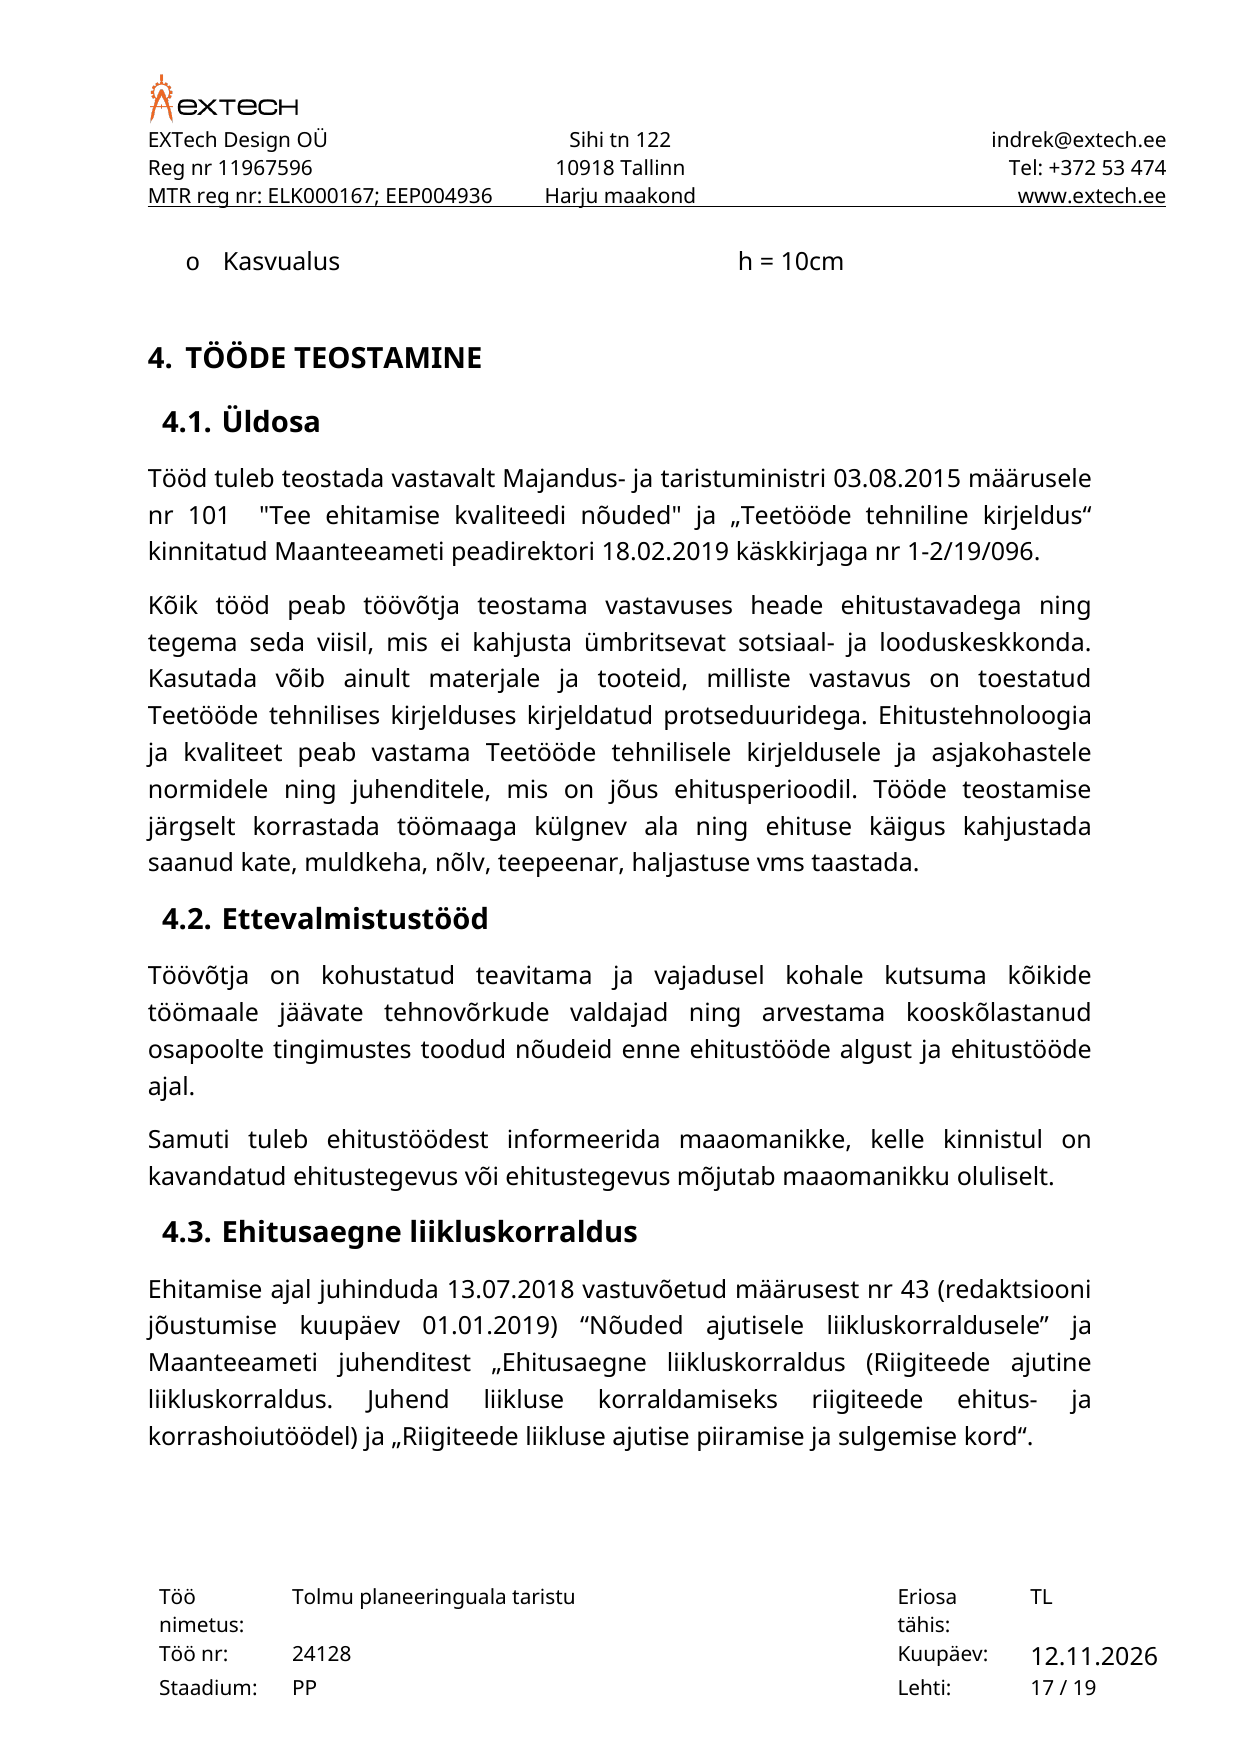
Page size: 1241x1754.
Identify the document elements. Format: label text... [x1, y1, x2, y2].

text Ehitamise ajal juhinduda 13.07.2018 vastuvõetud määrusest nr 43 (redaktsiooni jõustumise kuupäev 01.01.2019) “Nõuded ajutisele liikluskorraldusele” ja Maanteeameti juhenditest „Ehitusaegne liikluskorraldus (Riigiteede ajutine liikluskorraldus. Juhend liikluse korraldamiseks riigiteede ehitus- ja korrashoiutöödel) ja „Riigiteede liikluse ajutise piiramise ja sulgemise kord“. [148, 1271, 1093, 1452]
subtitle Ehitusaegne liikluskorraldus [162, 1212, 1093, 1251]
subtitle Ettevalmistustööd [162, 898, 1093, 938]
subtitle TÖÖDE TEOSTAMINE [148, 337, 1093, 377]
text Töövõtja on kohustatud teavitama ja vajadusel kohale kutsuma kõikide töömaale jäävate tehnovõrkude valdajad ning arvestama kooskõlastanud osapoolte tingimustes toodud nõudeid enne ehitustööde algust ja ehitustööde ajal. [148, 958, 1093, 1102]
text Kõik tööd peab töövõtja teostama vastavuses heade ehitustavadega ning tegema seda viisil, mis ei kahjusta ümbritsevat sotsiaal- ja looduskeskkonda. Kasutada võib ainult materjale ja tooteid, milliste vastavus on toestatud Teetööde tehnilises kirjelduses kirjeldatud protseduuridega. Ehitustehnoloogia ja kvaliteet peab vastama Teetööde tehnilisele kirjeldusele ja asjakohastele normidele ning juhenditele, mis on jõus ehitusperioodil. Tööde teostamise järgselt korrastada töömaaga külgnev ala ning ehituse käigus kahjustada saanud kate, muldkeha, nõlv, teepeenar, haljastuse vms taastada. [148, 587, 1093, 879]
picture [147, 73, 300, 125]
text Samuti tuleb ehitustöödest informeerida maaomanikke, kelle kinnistul on kavandatud ehitustegevus või ehitustegevus mõjutab maaomanikku oluliselt. [148, 1122, 1093, 1192]
list Kasvualus h = 10cm [185, 244, 1093, 278]
text Tööd tuleb teostada vastavalt Majandus- ja taristuministri 03.08.2015 määrusele nr 101 "Tee ehitamise kvaliteedi nõuded" ja „Teetööde tehniline kirjeldus“ kinnitatud Maanteeameti peadirektori 18.02.2019 käskkirjaga nr 1-2/19/096. [148, 461, 1093, 568]
subtitle Üldosa [162, 401, 1093, 441]
